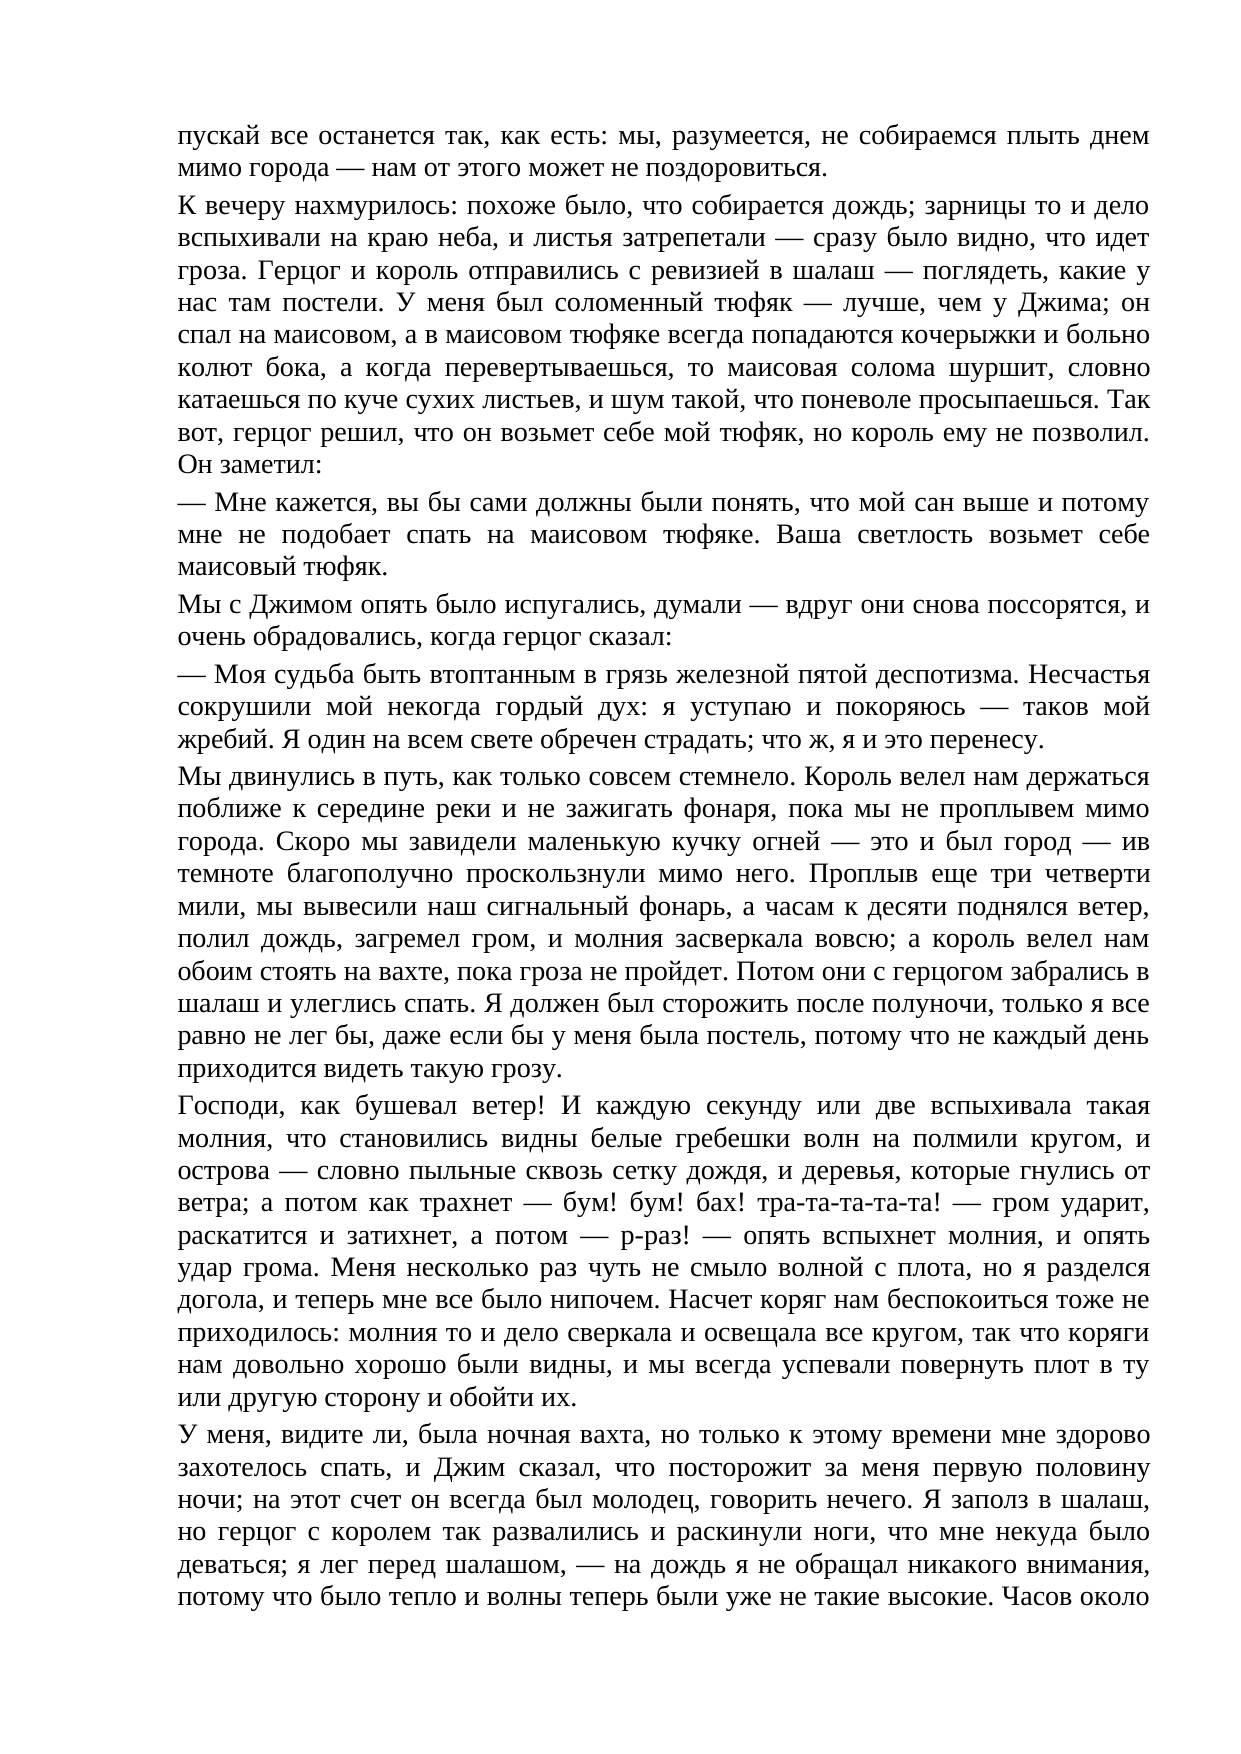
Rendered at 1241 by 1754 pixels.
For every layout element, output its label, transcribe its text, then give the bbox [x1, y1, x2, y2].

text Господи, как бушевал ветер! И каждую секунду или две вспыхивала такая молния, что становились видны белые гребешки волн на полмили кругом, и острова — словно пыльные сквозь сетку дождя, и деревья, которые гнулись от ветра; а потом как трахнет — бум! бум! бах! тра-та-та-та-та! — гром ударит, раскатится и затихнет, а потом — р-раз! — опять вспыхнет молния, и опять удар грома. Меня несколько раз чуть не смыло волной с плота, но я разделся догола, и теперь мне все было нипочем. Насчет коряг нам беспокоиться тоже не приходилось: молния то и дело сверкала и освещала все кругом, так что коряги нам довольно хорошо были видны, и мы всегда успевали повернуть плот в ту или другую сторону и обойти их. [177, 1088, 1152, 1412]
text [177, 118, 1152, 183]
text — Мне кажется, вы бы сами должны были понять, что мой сан выше и потому мне не подобает спать на маисовом тюфяке. Ваша светлость возьмет себе маисовый тюфяк. [177, 485, 1152, 582]
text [177, 1417, 1152, 1612]
text — Моя судьба быть втоптанным в грязь железной пятой деспотизма. Несчастья сокрушили мой некогда гордый дух: я уступаю и покоряюсь — таков мой жребий. Я один на всем свете обречен страдать; что ж, я и это перенесу. [177, 657, 1152, 754]
text Мы с Джимом опять было испугались, думали — вдруг они снова поссорятся, и очень обрадовались, когда герцог сказал: [177, 587, 1152, 652]
text К вечеру нахмурилось: похоже было, что собирается дождь; зарницы то и дело вспыхивали на краю неба, и листья затрепетали — сразу было видно, что идет гроза. Герцог и король отправились с ревизией в шалаш — поглядеть, какие у нас там постели. У меня был соломенный тюфяк — лучше, чем у Джима; он спал на маисовом, а в маисовом тюфяке всегда попадаются кочерыжки и больно колют бока, а когда перевертываешься, то маисовая солома шуршит, словно катаешься по куче сухих листьев, и шум такой, что поневоле просыпаешься. Так вот, герцог решил, что он возьмет себе мой тюфяк, но король ему не позволил. Он заметил: [177, 188, 1152, 479]
text Мы двинулись в путь, как только совсем стемнело. Король велел нам держаться поближе к середине реки и не зажигать фонаря, пока мы не проплывем мимо города. Скоро мы завидели маленькую кучку огней — это и был город — ив темноте благополучно проскользнули мимо него. Проплыв еще три четверти мили, мы вывесили наш сигнальный фонарь, а часам к десяти поднялся ветер, полил дождь, загремел гром, и молния засверкала вовсю; а король велел нам обоим стоять на вахте, пока гроза не пройдет. Потом они с герцогом забрались в шалаш и улеглись спать. Я должен был сторожить после полуночи, только я все равно не лег бы, даже если бы у меня была постель, потому что не каждый день приходится видеть такую грозу. [177, 759, 1152, 1083]
